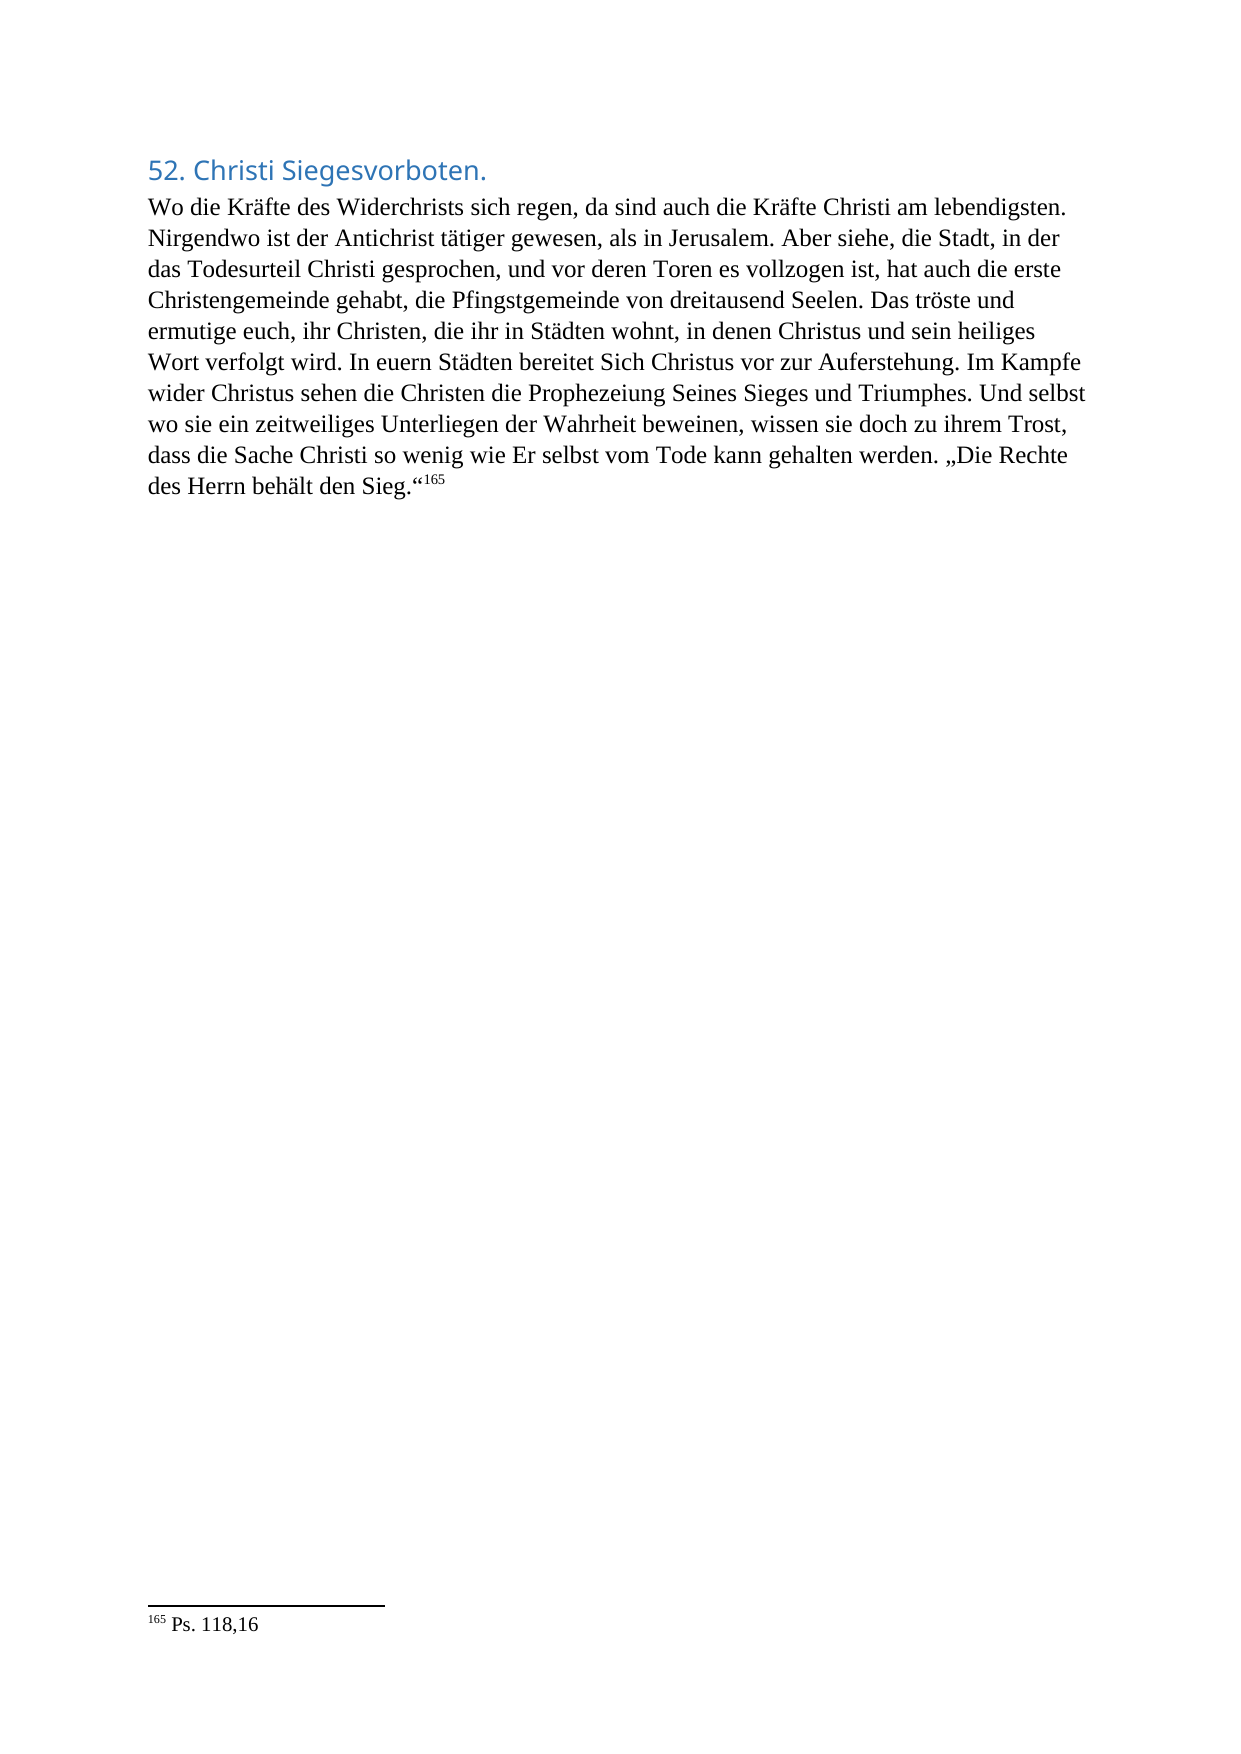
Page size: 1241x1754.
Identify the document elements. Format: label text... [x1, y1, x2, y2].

text Wo die Kräfte des Widerchrists sich regen, da sind auch die Kräfte Christi am lebendigsten. Nirgendwo ist der Antichrist tätiger gewesen, als in Jerusalem. Aber siehe, die Stadt, in der das Todesurteil Christi gesprochen, und vor deren Toren es vollzogen ist, hat auch die erste Christengemeinde gehabt, die Pfingstgemeinde von dreitausend Seelen. Das tröste und ermutige euch, ihr Christen, die ihr in Städten wohnt, in denen Christus und sein heiliges Wort verfolgt wird. In euern Städten bereitet Sich Christus vor zur Auferstehung. Im Kampfe wider Christus sehen die Christen die Prophezeiung Seines Sieges und Triumphes. Und selbst wo sie ein zeitweiliges Unterliegen der Wahrheit beweinen, wissen sie doch zu ihrem Trost, dass die Sache Christi so wenig wie Er selbst vom Tode kann gehalten werden. „Die Rechte des Herrn behält den Sieg.“ [148, 192, 1093, 500]
subtitle 52. Christi Siegesvorboten. [148, 152, 1093, 189]
